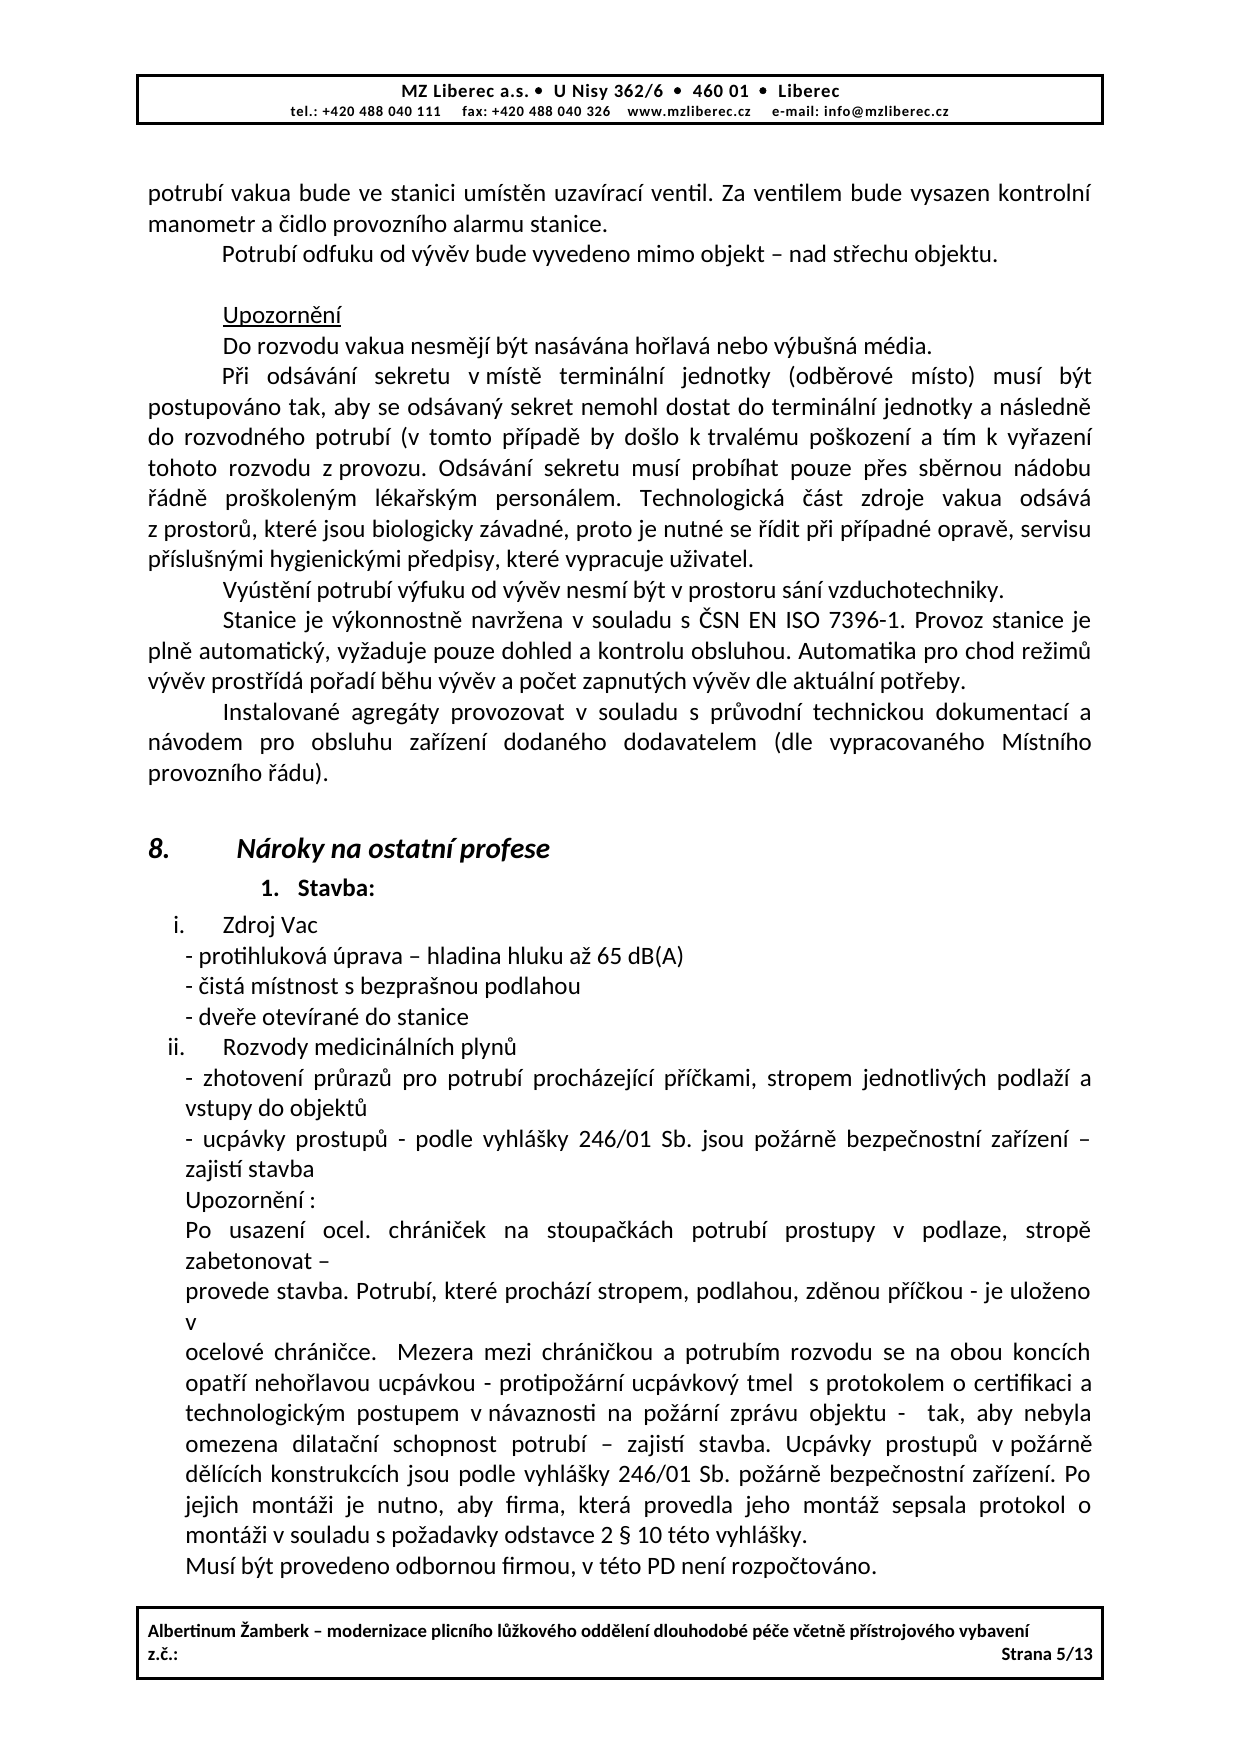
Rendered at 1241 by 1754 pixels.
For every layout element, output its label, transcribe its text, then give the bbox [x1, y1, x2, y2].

text Musí být provedeno odbornou firmou, v této PD není rozpočtováno. [185, 1550, 1092, 1581]
list Zdroj Vac [185, 909, 1092, 940]
text Potrubí odfuku od vývěv bude vyvedeno mimo objekt – nad střechu objektu. [148, 238, 1092, 269]
text Do rozvodu vakua nesmějí být nasávána hořlavá nebo výbušná média. [148, 330, 1093, 360]
text Upozornění : [185, 1184, 1092, 1214]
text provede stavba. Potrubí, které prochází stropem, podlahou, zděnou příčkou - je uloženo v [185, 1276, 1092, 1337]
text Upozornění [148, 299, 1093, 330]
list Rozvody medicinálních plynů [185, 1031, 1092, 1062]
text Při odsávání sekretu v místě terminální jednotky (odběrové místo) musí být postupováno tak, aby se odsávaný sekret nemohl dostat do terminální jednotky a následně do rozvodného potrubí (v tomto případě by došlo k trvalému poškození a tím k vyřazení tohoto rozvodu z provozu. Odsávání sekretu musí probíhat pouze přes sběrnou nádobu řádně proškoleným lékařským personálem. Technologická část zdroje vakua odsává z prostorů, které jsou biologicky závadné, proto je nutné se řídit při případné opravě, servisu příslušnými hygienickými předpisy, které vypracuje uživatel. [148, 360, 1093, 574]
subtitle Nároky na ostatní profese [148, 831, 1092, 866]
text - zhotovení průrazů pro potrubí procházející příčkami, stropem jednotlivých podlaží a vstupy do objektů [185, 1062, 1092, 1123]
text Vyústění potrubí výfuku od vývěv nesmí být v prostoru sání vzduchotechniky. [148, 574, 1093, 604]
text - čistá místnost s bezprašnou podlahou [185, 970, 1092, 1001]
text ocelové chráničce. Mezera mezi chráničkou a potrubím rozvodu se na obou koncích opatří nehořlavou ucpávkou - protipožární ucpávkový tmel s protokolem o certifikaci a technologickým postupem v návaznosti na požární zprávu objektu - tak, aby nebyla omezena dilatační schopnost potrubí – zajistí stavba. Ucpávky prostupů v požárně dělících konstrukcích jsou podle vyhlášky 246/01 Sb. požárně bezpečnostní zařízení. Po jejich montáži je nutno, aby firma, která provedla jeho montáž sepsala protokol o montáži v souladu s požadavky odstavce 2 § 10 této vyhlášky. [185, 1337, 1092, 1550]
subtitle Stavba: [260, 872, 1092, 903]
text Po usazení ocel. chrániček na stoupačkách potrubí prostupy v podlaze, stropě zabetonovat – [185, 1214, 1092, 1276]
text Stanice je výkonnostně navržena v souladu s ČSN EN ISO 7396-1. Provoz stanice je plně automatický, vyžaduje pouze dohled a kontrolu obsluhou. Automatika pro chod režimů vývěv prostřídá pořadí běhu vývěv a počet zapnutých vývěv dle aktuální potřeby. [148, 604, 1093, 696]
text - dveře otevírané do stanice [185, 1001, 1092, 1031]
text - ucpávky prostupů - podle vyhlášky 246/01 Sb. jsou požárně bezpečnostní zařízení – zajistí stavba [185, 1123, 1092, 1184]
text - protihluková úprava – hladina hluku až 65 dB(A) [185, 940, 1092, 970]
text Instalované agregáty provozovat v souladu s průvodní technickou dokumentací a návodem pro obsluhu zařízení dodaného dodavatelem (dle vypracovaného Místního provozního řádu). [148, 696, 1093, 788]
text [148, 177, 1092, 238]
